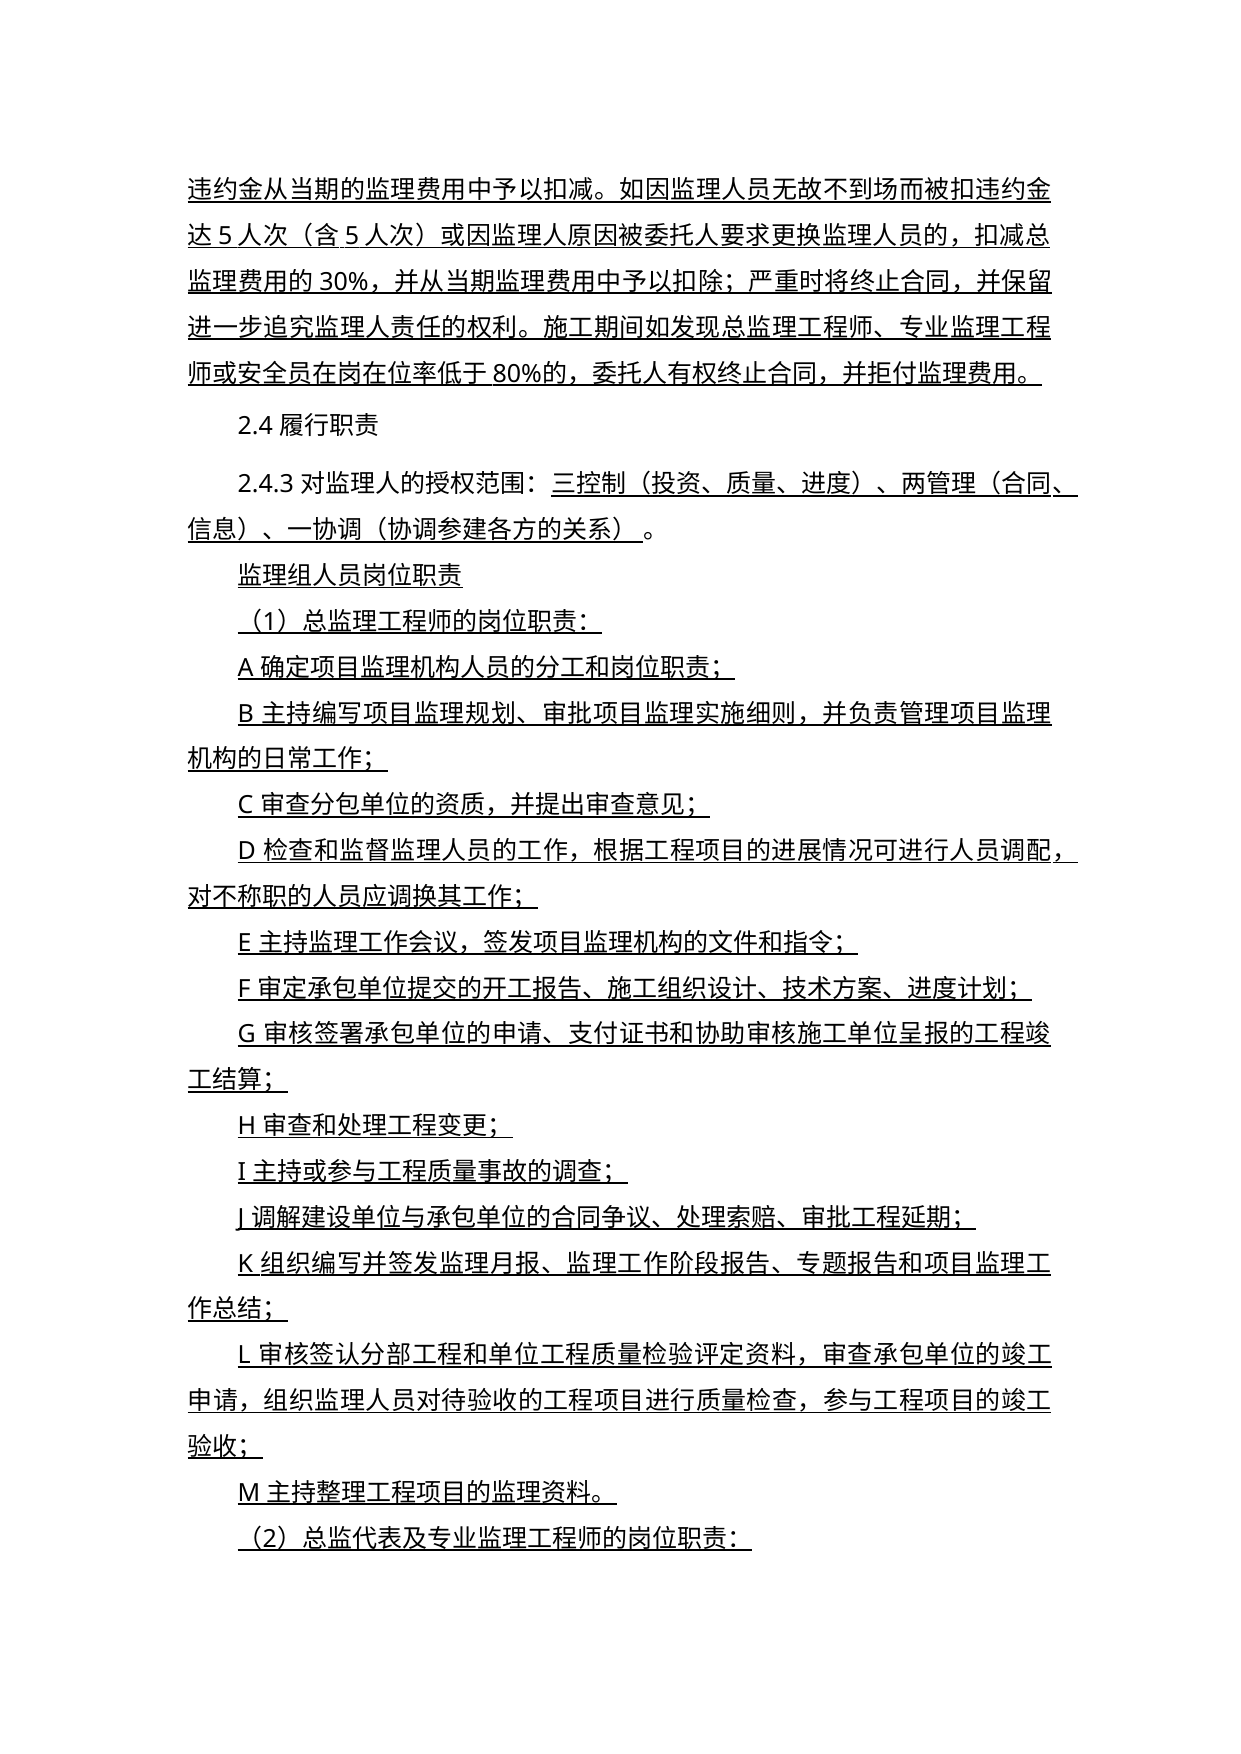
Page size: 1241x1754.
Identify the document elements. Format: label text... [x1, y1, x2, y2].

text F 审定承包单位提交的开工报告、施工组织设计、技术方案、进度计划； [187, 960, 1053, 1006]
text L 审核签认分部工程和单位工程质量检验评定资料，审查承包单位的竣工申请，组织监理人员对待验收的工程项目进行质量检查，参与工程项目的竣工验收； [187, 1327, 1053, 1464]
text 2.4 履行职责 [187, 391, 1053, 456]
text E 主持监理工作会议，签发项目监理机构的文件和指令； [187, 914, 1053, 960]
text I 主持或参与工程质量事故的调查； [187, 1144, 1053, 1189]
text M 主持整理工程项目的监理资料。 [187, 1464, 1053, 1510]
text D 检查和监督监理人员的工作，根据工程项目的进展情况可进行人员调配，对不称职的人员应调换其工作； [187, 823, 1053, 914]
text K 组织编写并签发监理月报、监理工作阶段报告、专题报告和项目监理工作总结； [187, 1235, 1053, 1327]
text 监理组人员岗位职责 [187, 548, 1053, 594]
text J 调解建设单位与承包单位的合同争议、处理索赔、审批工程延期； [187, 1189, 1053, 1235]
text C 审查分包单位的资质，并提出审查意见； [187, 777, 1053, 823]
text （2）总监代表及专业监理工程师的岗位职责： [187, 1510, 1053, 1556]
text （1）总监理工程师的岗位职责： [187, 594, 1053, 639]
text A 确定项目监理机构人员的分工和岗位职责； [187, 639, 1053, 685]
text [187, 162, 1053, 391]
text H 审查和处理工程变更； [187, 1098, 1053, 1144]
text G 审核签署承包单位的申请、支付证书和协助审核施工单位呈报的工程竣工结算； [187, 1006, 1053, 1098]
text 2.4.3 对监理人的授权范围：三控制（投资、质量、进度）、两管理（合同、信息）、一协调（协调参建各方的关系） 。 [187, 456, 1053, 548]
text B 主持编写项目监理规划、审批项目监理实施细则，并负责管理项目监理机构的日常工作； [187, 685, 1053, 777]
